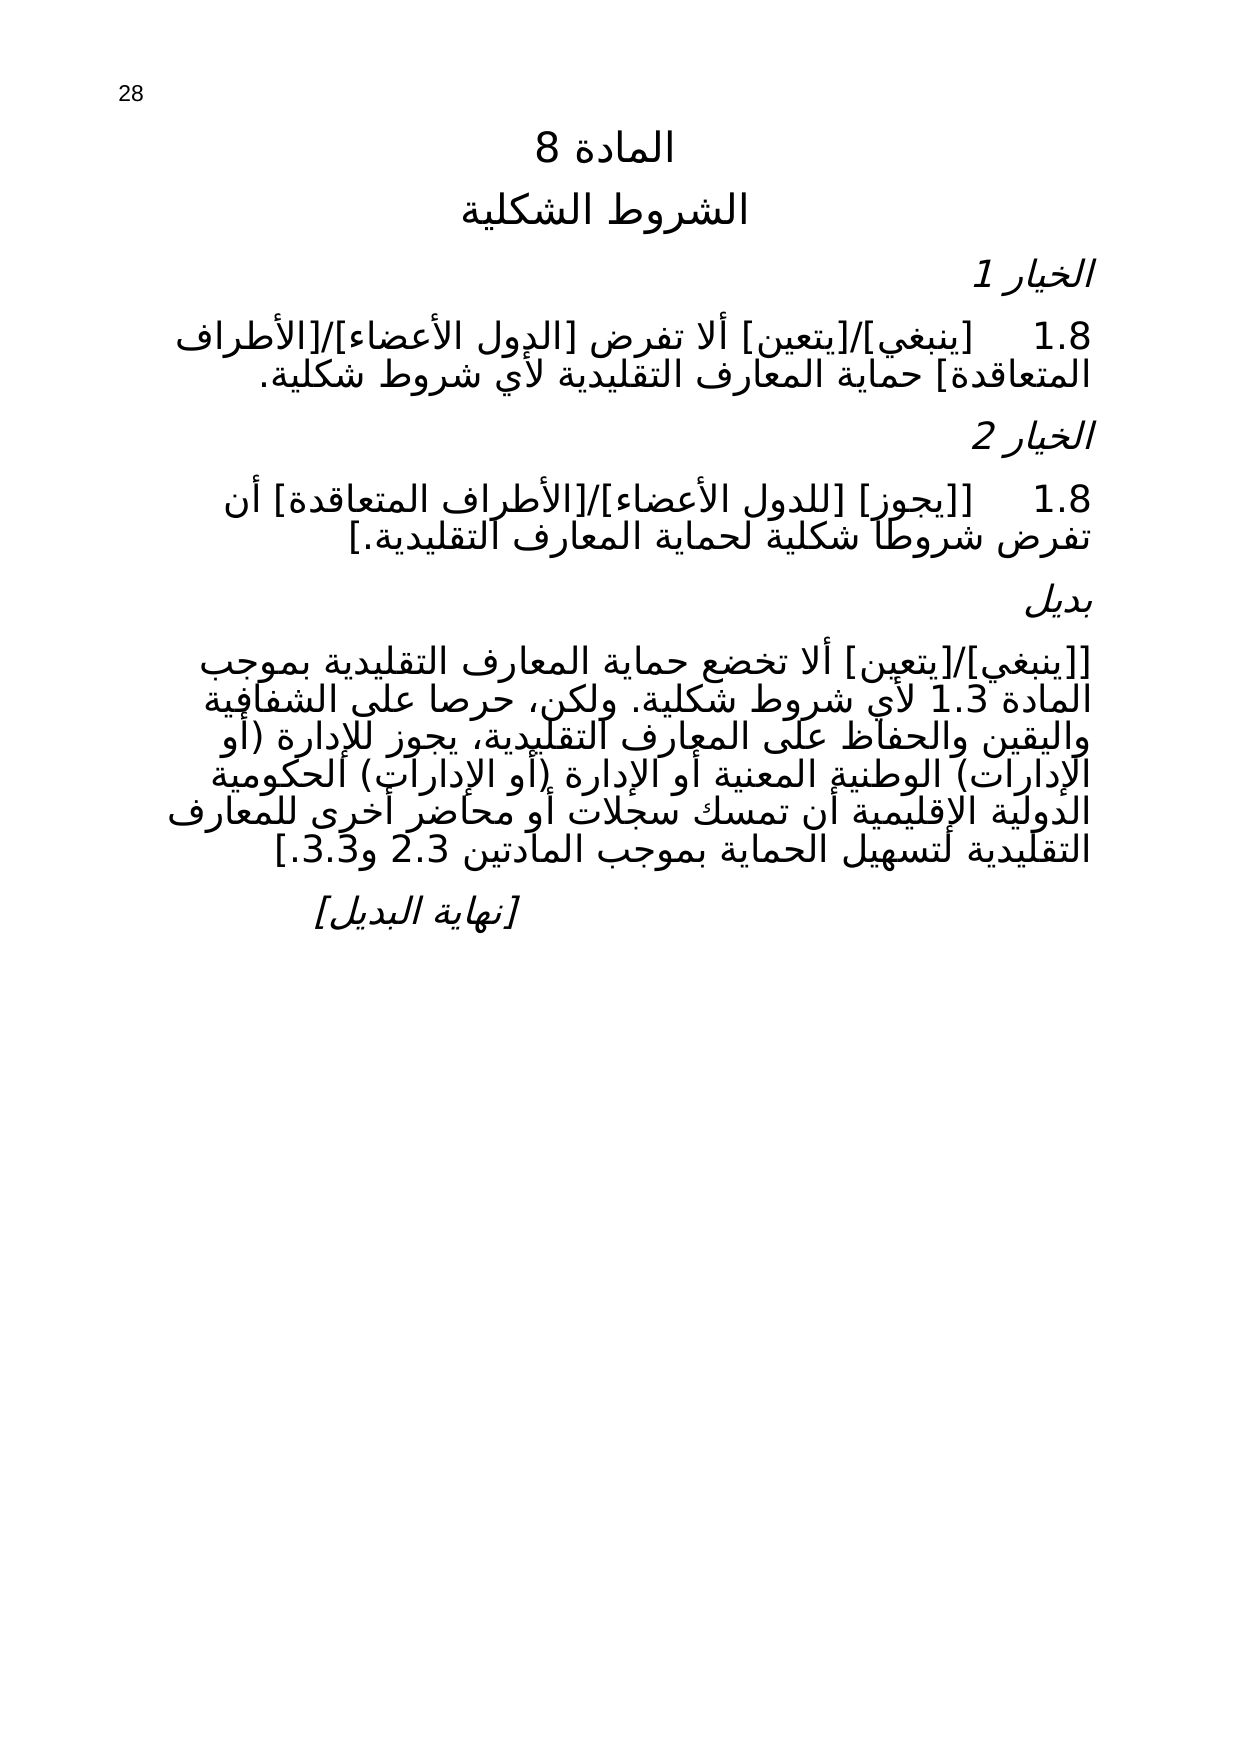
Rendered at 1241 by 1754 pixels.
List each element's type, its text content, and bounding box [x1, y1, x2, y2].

text 1.8 [[يجوز] [للدول الأعضاء]/[الأطراف المتعاقدة] أن تفرض شروطا شكلية لحماية المعارف التقليدية.] [118, 482, 1092, 557]
text [نهاية البديل] [118, 895, 516, 932]
text بديل [118, 582, 1092, 620]
text الخيار 2 [118, 420, 1092, 457]
text 1.8 [ينبغي]/[يتعين] ألا تفرض [الدول الأعضاء]/[الأطراف المتعاقدة] حماية المعارف التقليدية لأي شروط شكلية. [118, 320, 1092, 395]
text الخيار 1 [118, 257, 1092, 295]
text الشروط الشكلية [118, 195, 730, 232]
text المادة 8 [118, 132, 1092, 170]
text الشروط الشكلية [675, 195, 1092, 232]
text [[ينبغي]/[يتعين] ألا تخضع حماية المعارف التقليدية بموجب المادة 1.3 لأي شروط شكلية. ولكن، حرصا على الشفافية واليقين والحفاظ على المعارف التقليدية، يجوز للإدارة (أو الإدارات) الوطنية المعنية أو الإدارة (أو الإدارات) الحكومية الدولية الإقليمية أن تمسك سجلات أو محاضر أخرى للمعارف التقليدية لتسهيل الحماية بموجب المادتين 2.3 و3.3.] [118, 645, 1092, 870]
